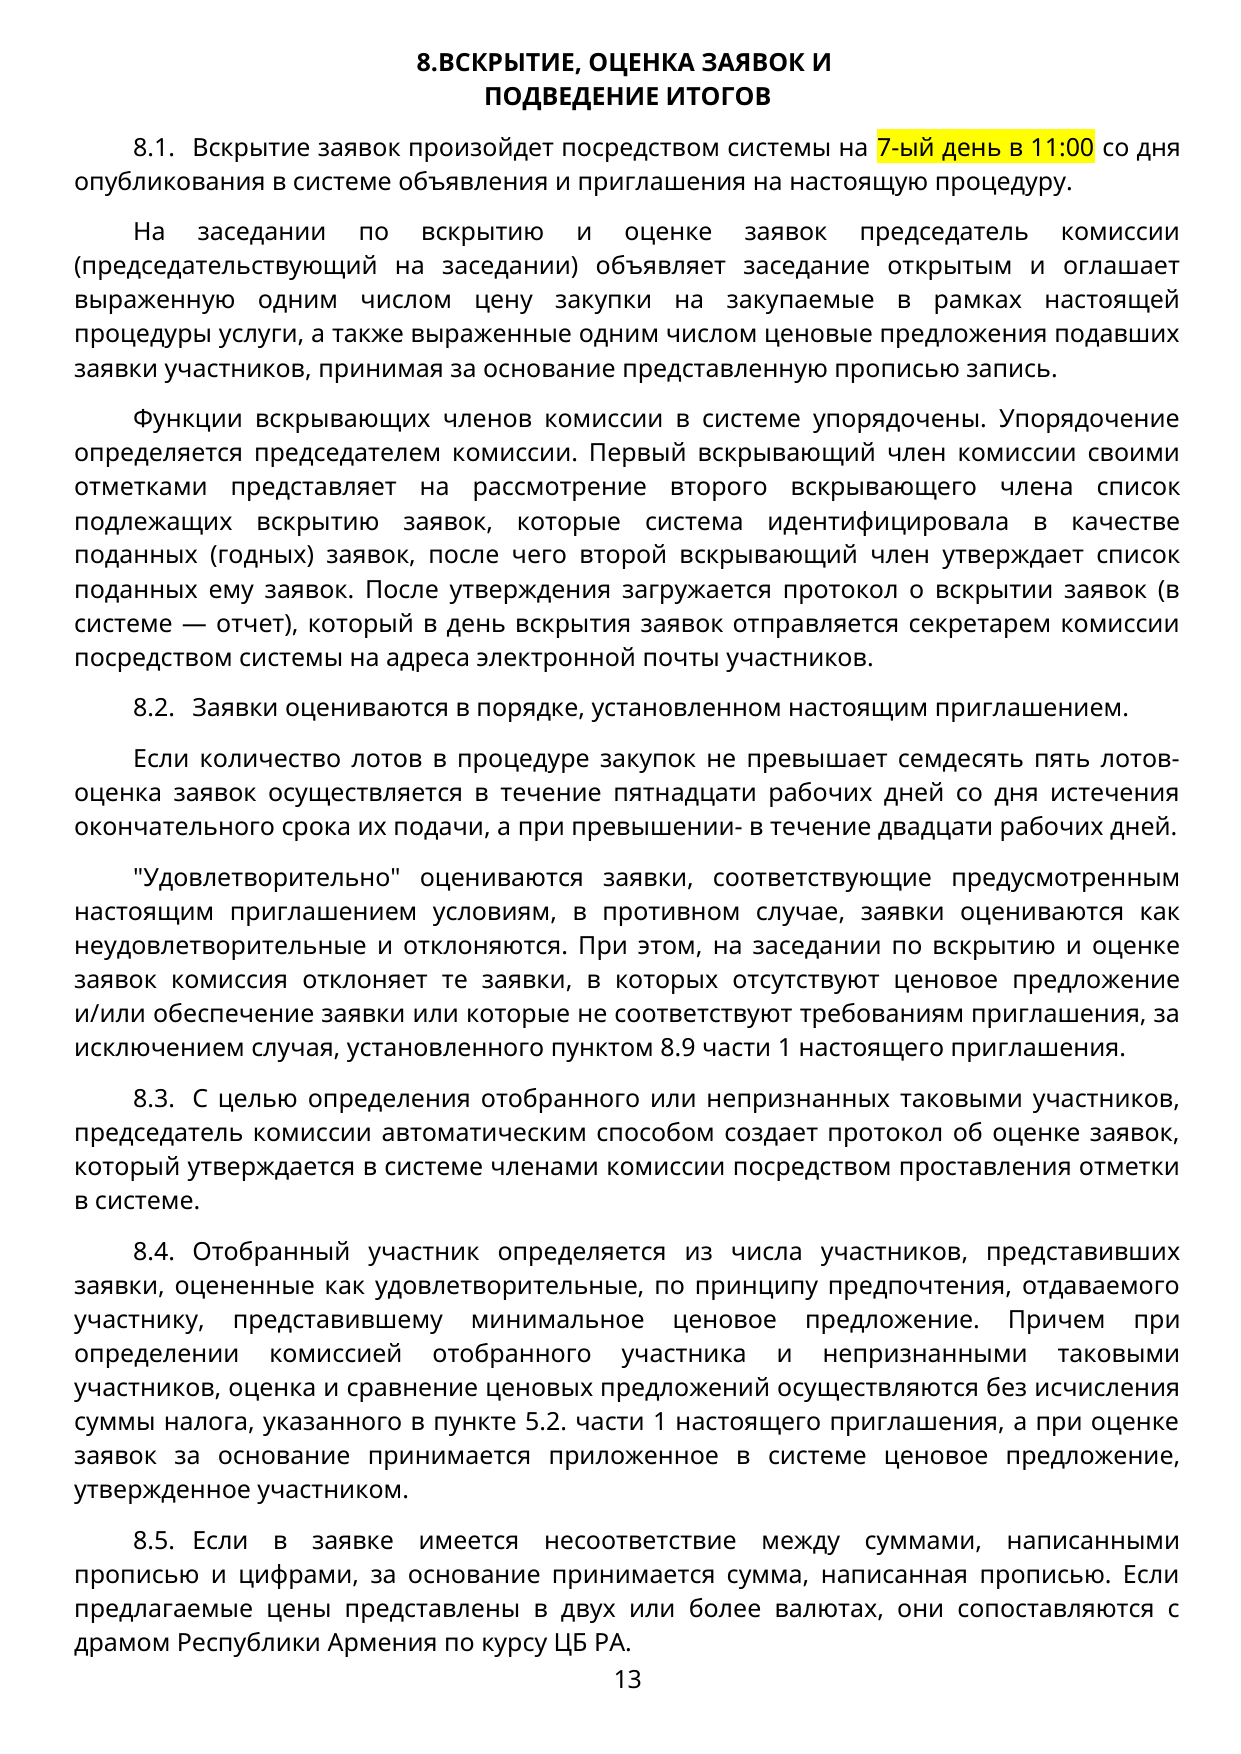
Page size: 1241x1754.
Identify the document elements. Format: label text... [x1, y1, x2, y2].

text 8.4. Отобранный участник определяется из числа участников, представивших заявки, оцененные как удовлетворительные, по принципу предпочтения, отдаваемого участнику, представившему минимальное ценовое предложение. Причем при определении комиссией отобранного участника и непризнанными таковыми участников, оценка и сравнение ценовых предложений осуществляются без исчисления суммы налога, указанного в пункте 5.2. части 1 настоящего приглашения, а при оценке заявок за основание принимается приложенное в системе ценовое предложение, утвержденное участником. [74, 1234, 1181, 1506]
text 8.ВСКРЫТИЕ, ОЦЕНКА ЗАЯВОК И ПОДВЕДЕНИЕ ИТОГОВ [74, 44, 1181, 112]
text 8.1. Вскрытие заявок произойдет посредством системы на 7-ый день в 11:00 со дня опубликования в системе объявления и приглашения на настоящую процедуру. [74, 129, 1181, 197]
text 8.2. Заявки оцениваются в порядке, установленном настоящим приглашением. [74, 690, 1181, 724]
text "Удовлетворительно" оцениваются заявки, соответствующие предусмотренным настоящим приглашением условиям, в противном случае, заявки оцениваются как неудовлетворительные и отклоняются. При этом, на заседании по вскрытию и оценке заявок комиссия отклоняет те заявки, в которых отсутствуют ценовое предложение и/или обеспечение заявки или которые не соответствуют требованиям приглашения, за исключением случая, установленного пунктом 8.9 части 1 настоящего приглашения. [74, 860, 1181, 1064]
text На заседании по вскрытию и оценке заявок председатель комиссии (председательствующий на заседании) объявляет заседание открытым и оглашает выраженную одним числом цену закупки на закупаемые в рамках настоящей процедуры услуги, а также выраженные одним числом ценовые предложения подавших заявки участников, принимая за основание представленную прописью запись. [74, 214, 1181, 384]
text Если количество лотов в процедуре закупок не превышает семдесять пять лотов- оценка заявок осуществляется в течение пятнадцати рабочих дней со дня истечения окончательного срока их подачи, а при превышении- в течение двадцати рабочих дней. [74, 741, 1181, 843]
text 8.5. Если в заявке имеется несоответствие между суммами, написанными прописью и цифрами, за основание принимается сумма, написанная прописью. Если предлагаемые цены представлены в двух или более валютах, они сопоставляются с драмом Республики Армения по курсу ЦБ РА. [74, 1523, 1181, 1659]
text 8.3. С целью определения отобранного или непризнанных таковыми участников, председатель комиссии автоматическим способом создает протокол об оценке заявок, который утверждается в системе членами комиссии посредством проставления отметки в системе. [74, 1081, 1181, 1217]
text Функции вскрывающих членов комиссии в системе упорядочены. Упорядочение определяется председателем комиссии. Первый вскрывающий член комиссии своими отметками представляет на рассмотрение второго вскрывающего члена список подлежащих вскрытию заявок, которые система идентифицировала в качестве поданных (годных) заявок, после чего второй вскрывающий член утверждает список поданных ему заявок. После утверждения загружается протокол о вскрытии заявок (в системе — отчет), который в день вскрытия заявок отправляется секретарем комиссии посредством системы на адреса электронной почты участников. [74, 401, 1181, 673]
